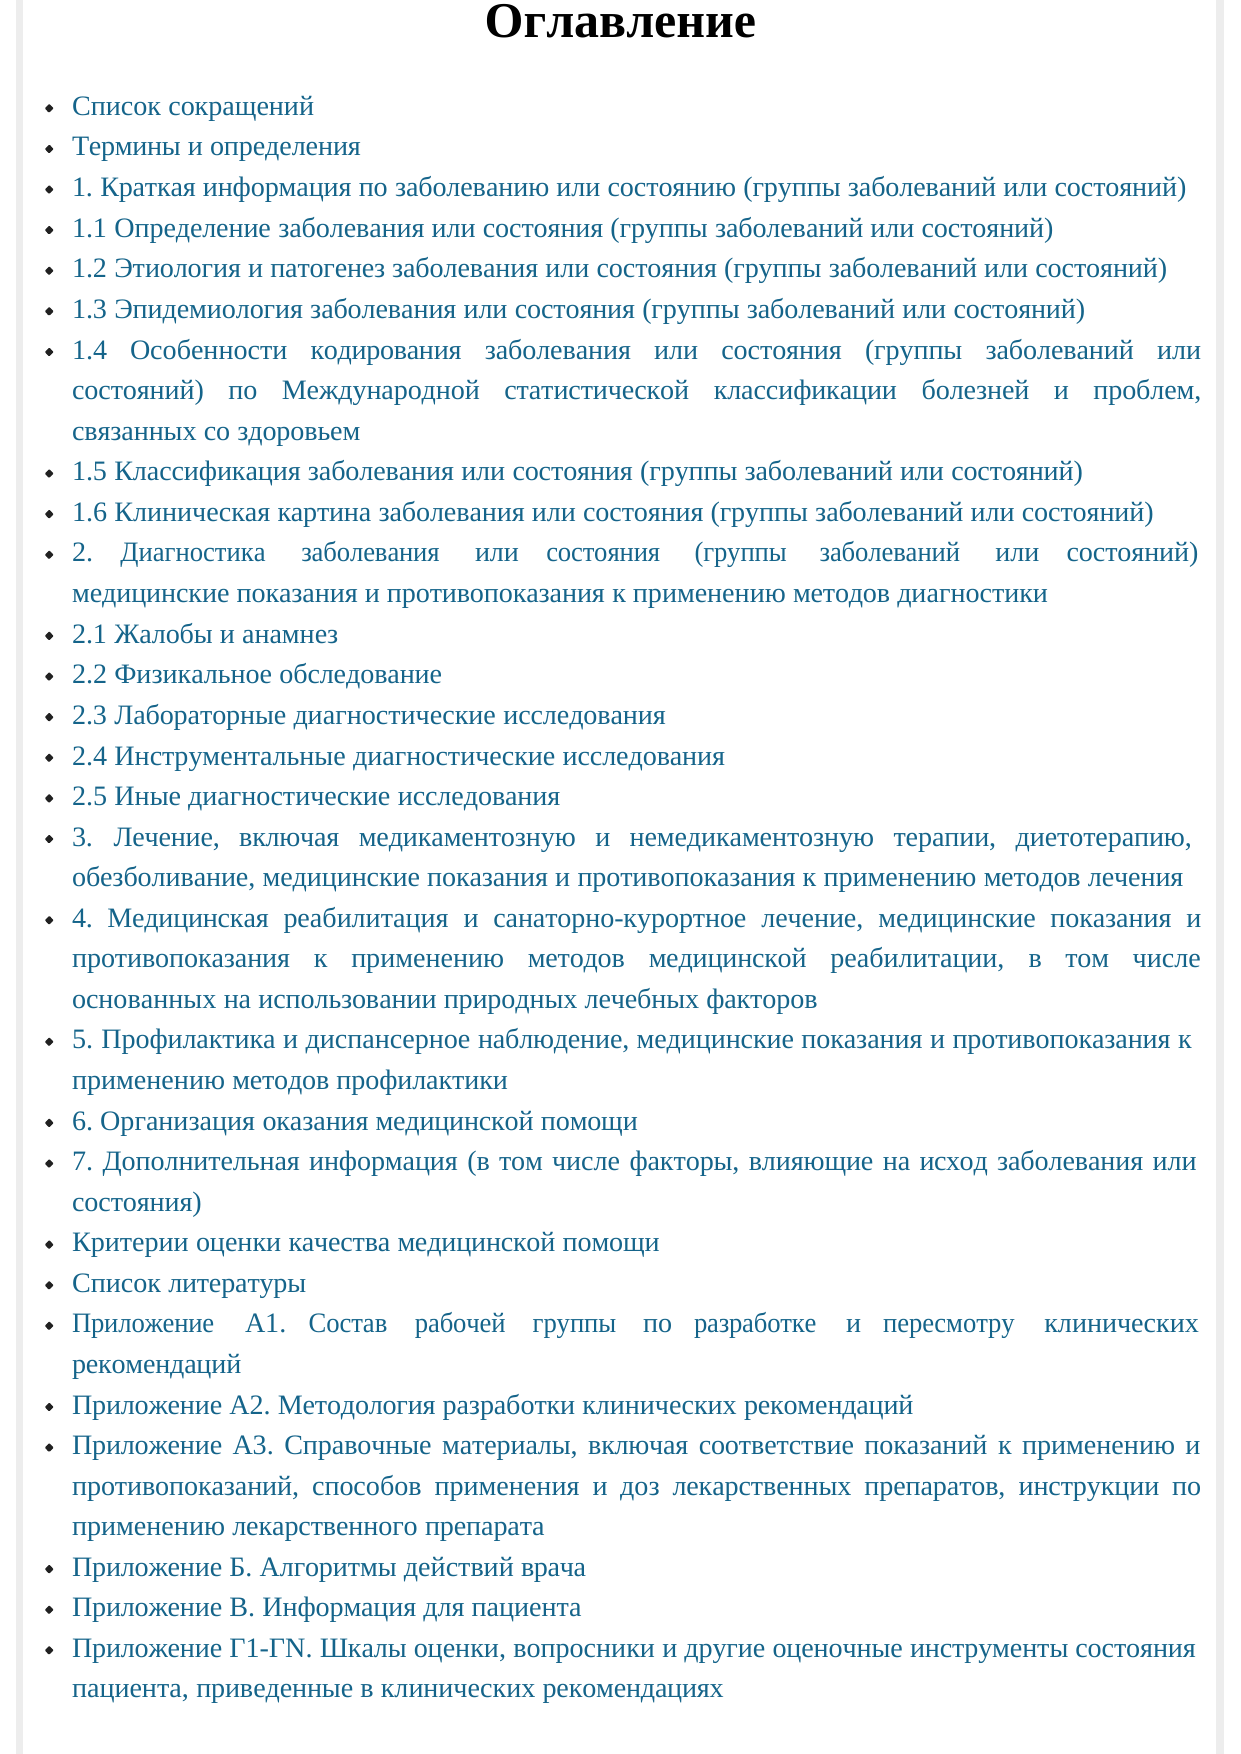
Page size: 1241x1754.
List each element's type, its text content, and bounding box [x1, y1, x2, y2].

list Определение заболевания или состояния (группы заболеваний или состояний) [72, 211, 1236, 243]
list Инструментальные диагностические исследования [72, 738, 1236, 771]
list Лечение, включая медикаментозную и немедикаментозную терапии, диетотерапию, обезболивание, медицинские показания и противопоказания к применению методов лечения [72, 820, 1201, 893]
list Медицинская реабилитация и санаторно-курортное лечение, медицинские показания и противопоказания к применению методов медицинской реабилитации, в том числе основанных на использовании природных лечебных факторов [72, 901, 1201, 1014]
text Приложение Б. Алгоритмы действий врача Приложение В. Информация для пациента [72, 1550, 732, 1623]
list Физикальное обследование [72, 657, 1236, 690]
subtitle Оглавление [133, 0, 1107, 46]
list Лабораторные диагностические исследования [72, 698, 1236, 730]
list Клиническая картина заболевания или состояния (группы заболеваний или состояний) [72, 495, 1236, 527]
list Жалобы и анамнез [72, 617, 1236, 649]
text Приложение А3. Справочные материалы, включая соответствие показаний к применению и противопоказаний, способов применения и доз лекарственных препаратов, инструкции по применению лекарственного препарата [72, 1428, 1201, 1542]
text Приложение А1. Состав рабочей группы по разработке и пересмотру клинических рекомендаций [72, 1307, 1201, 1379]
list Организация оказания медицинской помощи [72, 1104, 1236, 1136]
list Краткая информация по заболеванию или состоянию (группы заболеваний или состояний) [72, 170, 1236, 203]
list Диагностика заболевания или состояния (группы заболеваний или состояний) медицинские показания и противопоказания к применению методов диагностики [72, 536, 1200, 608]
list Классификация заболевания или состояния (группы заболеваний или состояний) [72, 454, 1236, 487]
text Приложение Г1-ГN. Шкалы оценки, вопросники и другие оценочные инструменты состояния пациента, приведенные в клинических рекомендациях [72, 1631, 1201, 1704]
list Дополнительная информация (в том числе факторы, влияющие на исход заболевания или состояния) [72, 1144, 1201, 1217]
list Профилактика и диспансерное наблюдение, медицинские показания и противопоказания к применению методов профилактики [72, 1022, 1201, 1095]
list Иные диагностические исследования [72, 779, 1236, 812]
text Список сокращений Термины и определения [72, 89, 419, 162]
list Особенности кодирования заболевания или состояния (группы заболеваний или состояний) по Международной статистической классификации болезней и проблем, связанных со здоровьем [72, 333, 1201, 446]
list Этиология и патогенез заболевания или состояния (группы заболеваний или состояний) [72, 251, 1236, 284]
text Приложение А2. Методология разработки клинических рекомендаций [72, 1388, 1236, 1420]
list Эпидемиология заболевания или состояния (группы заболеваний или состояний) [72, 292, 1236, 324]
text Критерии оценки качества медицинской помощи Список литературы [72, 1225, 732, 1298]
